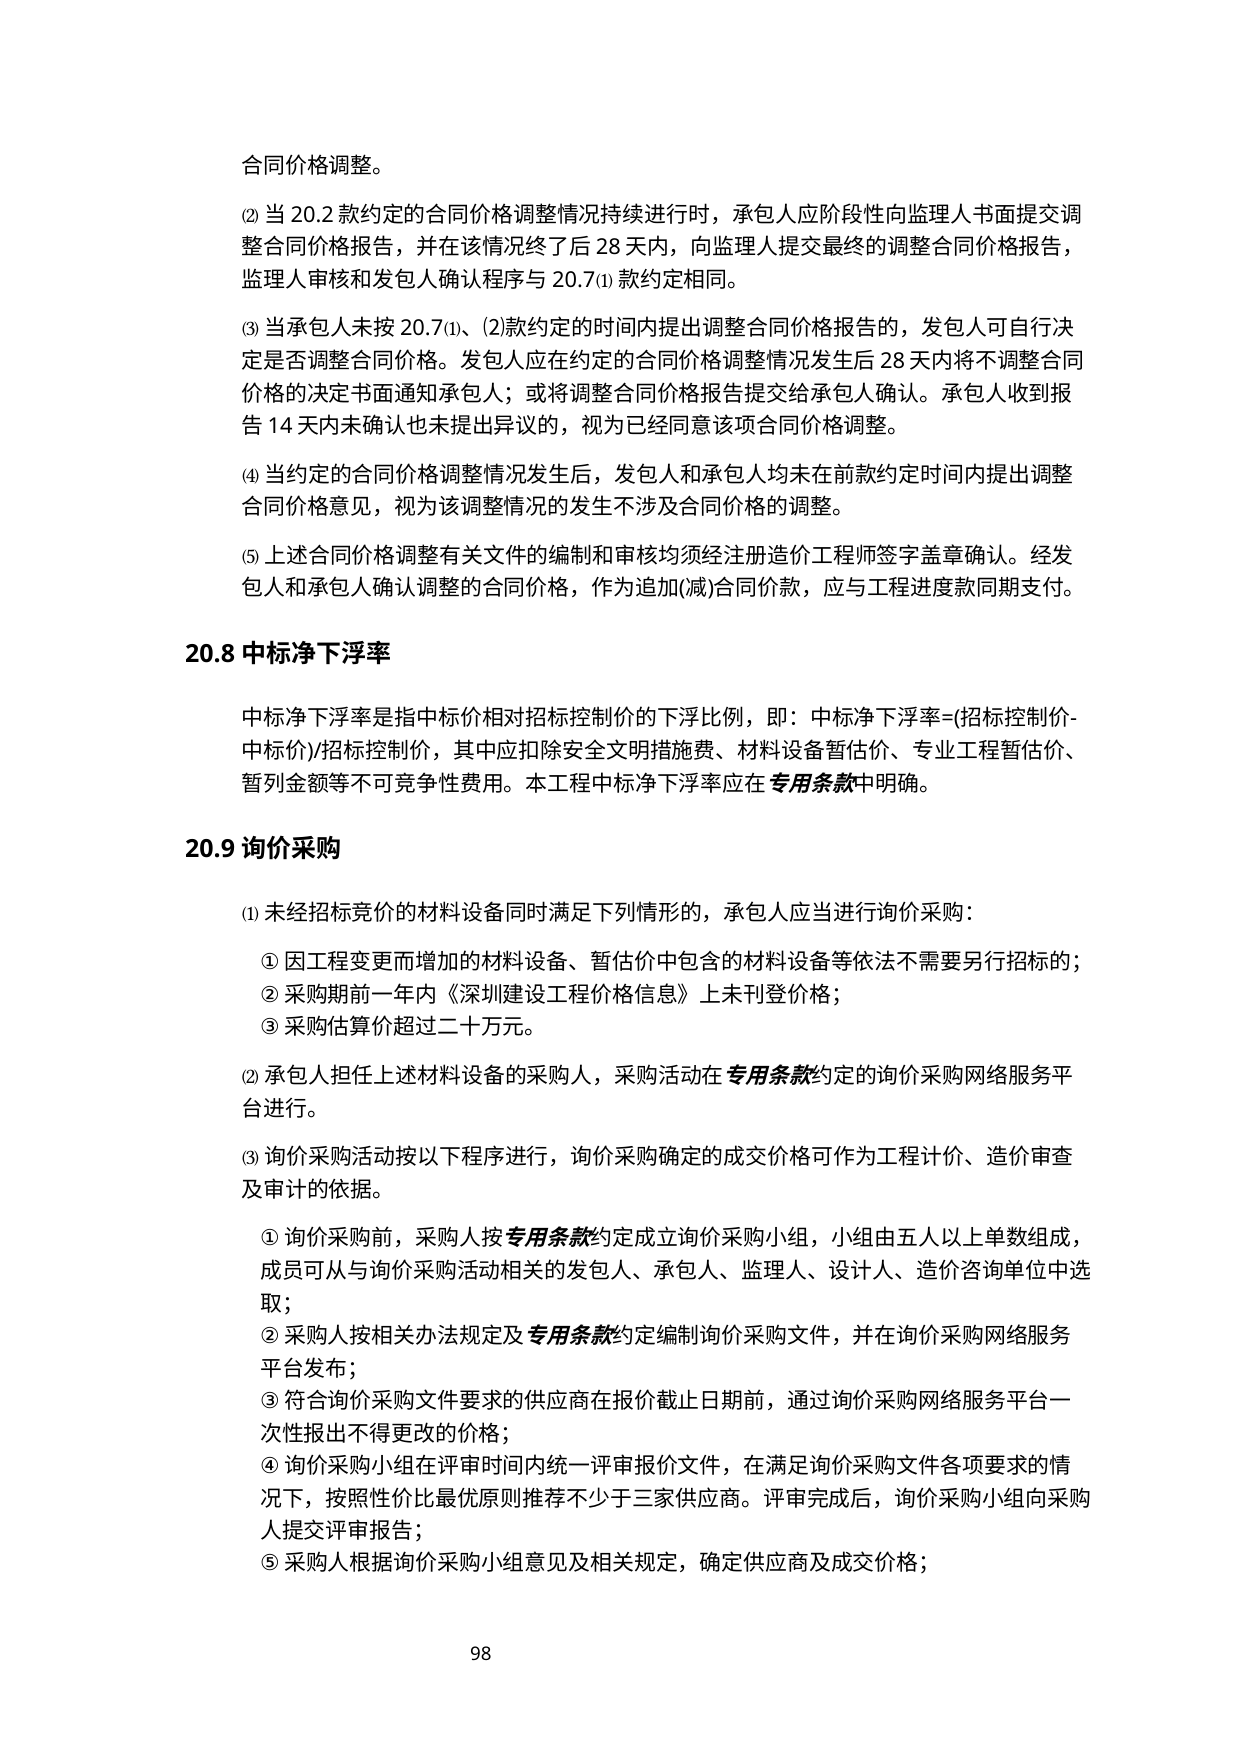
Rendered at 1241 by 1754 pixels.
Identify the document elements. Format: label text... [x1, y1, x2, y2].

text ⑤采购人根据询价采购小组意见及相关规定，确定供应商及成交价格； [260, 1545, 1093, 1578]
text ⑸上述合同价格调整有关文件的编制和审核均须经注册造价工程师签字盖章确认。经发包人和承包人确认调整的合同价格，作为追加(减)合同价款，应与工程进度款同期支付。 [241, 538, 1093, 603]
list 中标净下浮率 [185, 619, 1093, 684]
text ⑶询价采购活动按以下程序进行，询价采购确定的成交价格可作为工程计价、造价审查及审计的依据。 [241, 1139, 1093, 1204]
text ⑴未经招标竞价的材料设备同时满足下列情形的，承包人应当进行询价采购： [241, 895, 1093, 928]
text ③符合询价采购文件要求的供应商在报价截止日期前，通过询价采购网络服务平台一次性报出不得更改的价格； [260, 1383, 1093, 1448]
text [241, 148, 1093, 180]
text ③采购估算价超过二十万元。 [260, 1009, 1093, 1041]
text ②采购期前一年内《深圳建设工程价格信息》上未刊登价格； [260, 976, 1093, 1009]
text ⑷当约定的合同价格调整情况发生后，发包人和承包人均未在前款约定时间内提出调整合同价格意见，视为该调整情况的发生不涉及合同价格的调整。 [241, 456, 1093, 521]
text ⑶当承包人未按20.7⑴、⑵款约定的时间内提出调整合同价格报告的，发包人可自行决定是否调整合同价格。发包人应在约定的合同价格调整情况发生后28天内将不调整合同价格的决定书面通知承包人；或将调整合同价格报告提交给承包人确认。承包人收到报告14天内未确认也未提出异议的，视为已经同意该项合同价格调整。 [241, 310, 1093, 440]
text 中标净下浮率是指中标价相对招标控制价的下浮比例，即：中标净下浮率=(招标控制价-中标价)/招标控制价，其中应扣除安全文明措施费、材料设备暂估价、专业工程暂估价、暂列金额等不可竞争性费用。本工程中标净下浮率应在专用条款中明确。 [241, 700, 1093, 798]
list 询价采购 [185, 814, 1093, 879]
text ⑵当20.2款约定的合同价格调整情况持续进行时，承包人应阶段性向监理人书面提交调整合同价格报告，并在该情况终了后28天内，向监理人提交最终的调整合同价格报告，监理人审核和发包人确认程序与20.7⑴款约定相同。 [241, 196, 1093, 294]
text ⑵承包人担任上述材料设备的采购人，采购活动在专用条款约定的询价采购网络服务平台进行。 [241, 1058, 1093, 1123]
text ①因工程变更而增加的材料设备、暂估价中包含的材料设备等依法不需要另行招标的； [260, 944, 1093, 976]
text ①询价采购前，采购人按专用条款约定成立询价采购小组，小组由五人以上单数组成，成员可从与询价采购活动相关的发包人、承包人、监理人、设计人、造价咨询单位中选取； [260, 1220, 1093, 1318]
text ②采购人按相关办法规定及专用条款约定编制询价采购文件，并在询价采购网络服务平台发布； [260, 1318, 1093, 1383]
text ④询价采购小组在评审时间内统一评审报价文件，在满足询价采购文件各项要求的情况下，按照性价比最优原则推荐不少于三家供应商。评审完成后，询价采购小组向采购人提交评审报告； [260, 1448, 1093, 1545]
